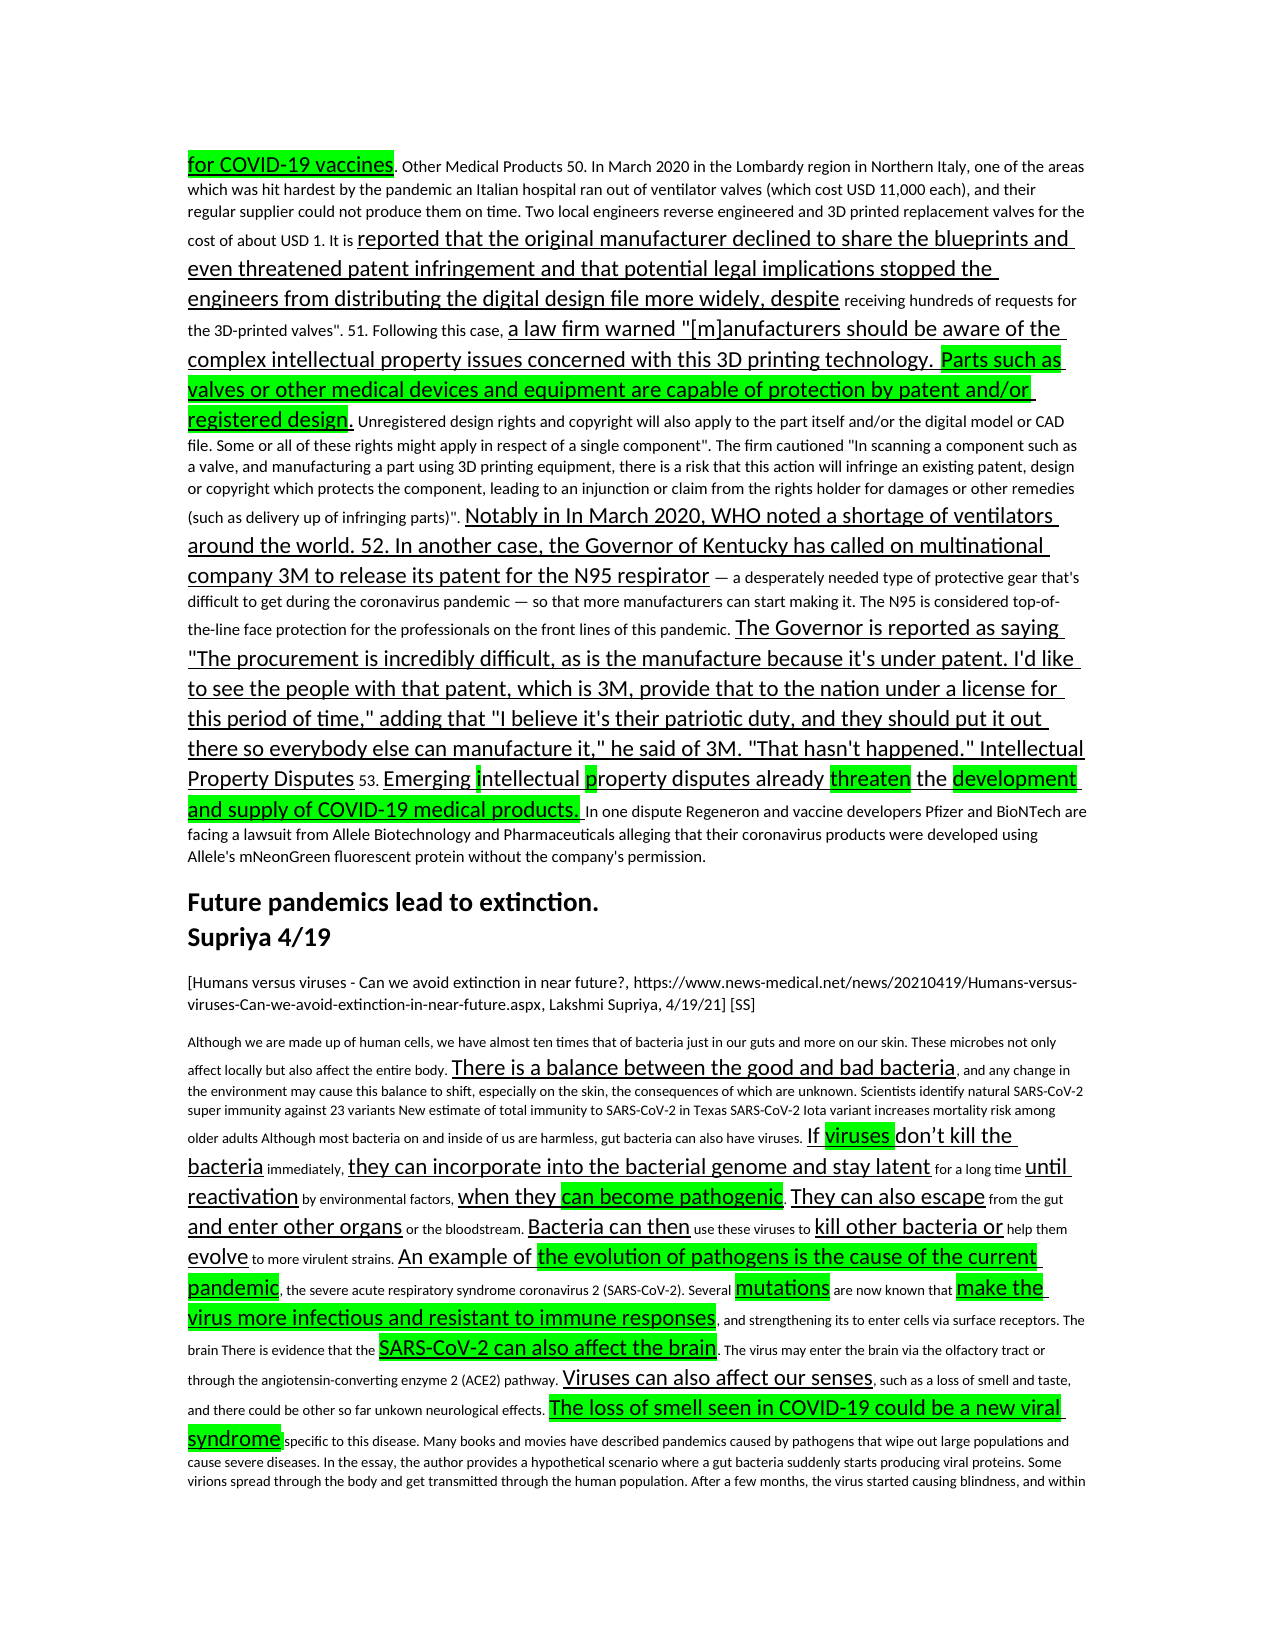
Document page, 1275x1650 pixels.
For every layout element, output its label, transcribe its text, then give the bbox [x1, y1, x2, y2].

subtitle Future pandemics lead to extinction. [187, 885, 1087, 918]
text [187, 150, 1087, 867]
text [Humans versus viruses - Can we avoid extinction in near future?, https://www.news-medical.net/news/20210419/Humans-versus-viruses-Can-we-avoid-extinction-in-near-future.aspx, Lakshmi Supriya, 4/19/21] [SS] [187, 973, 1087, 1015]
text Supriya 4/19 [187, 920, 1087, 953]
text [187, 1033, 1087, 1490]
